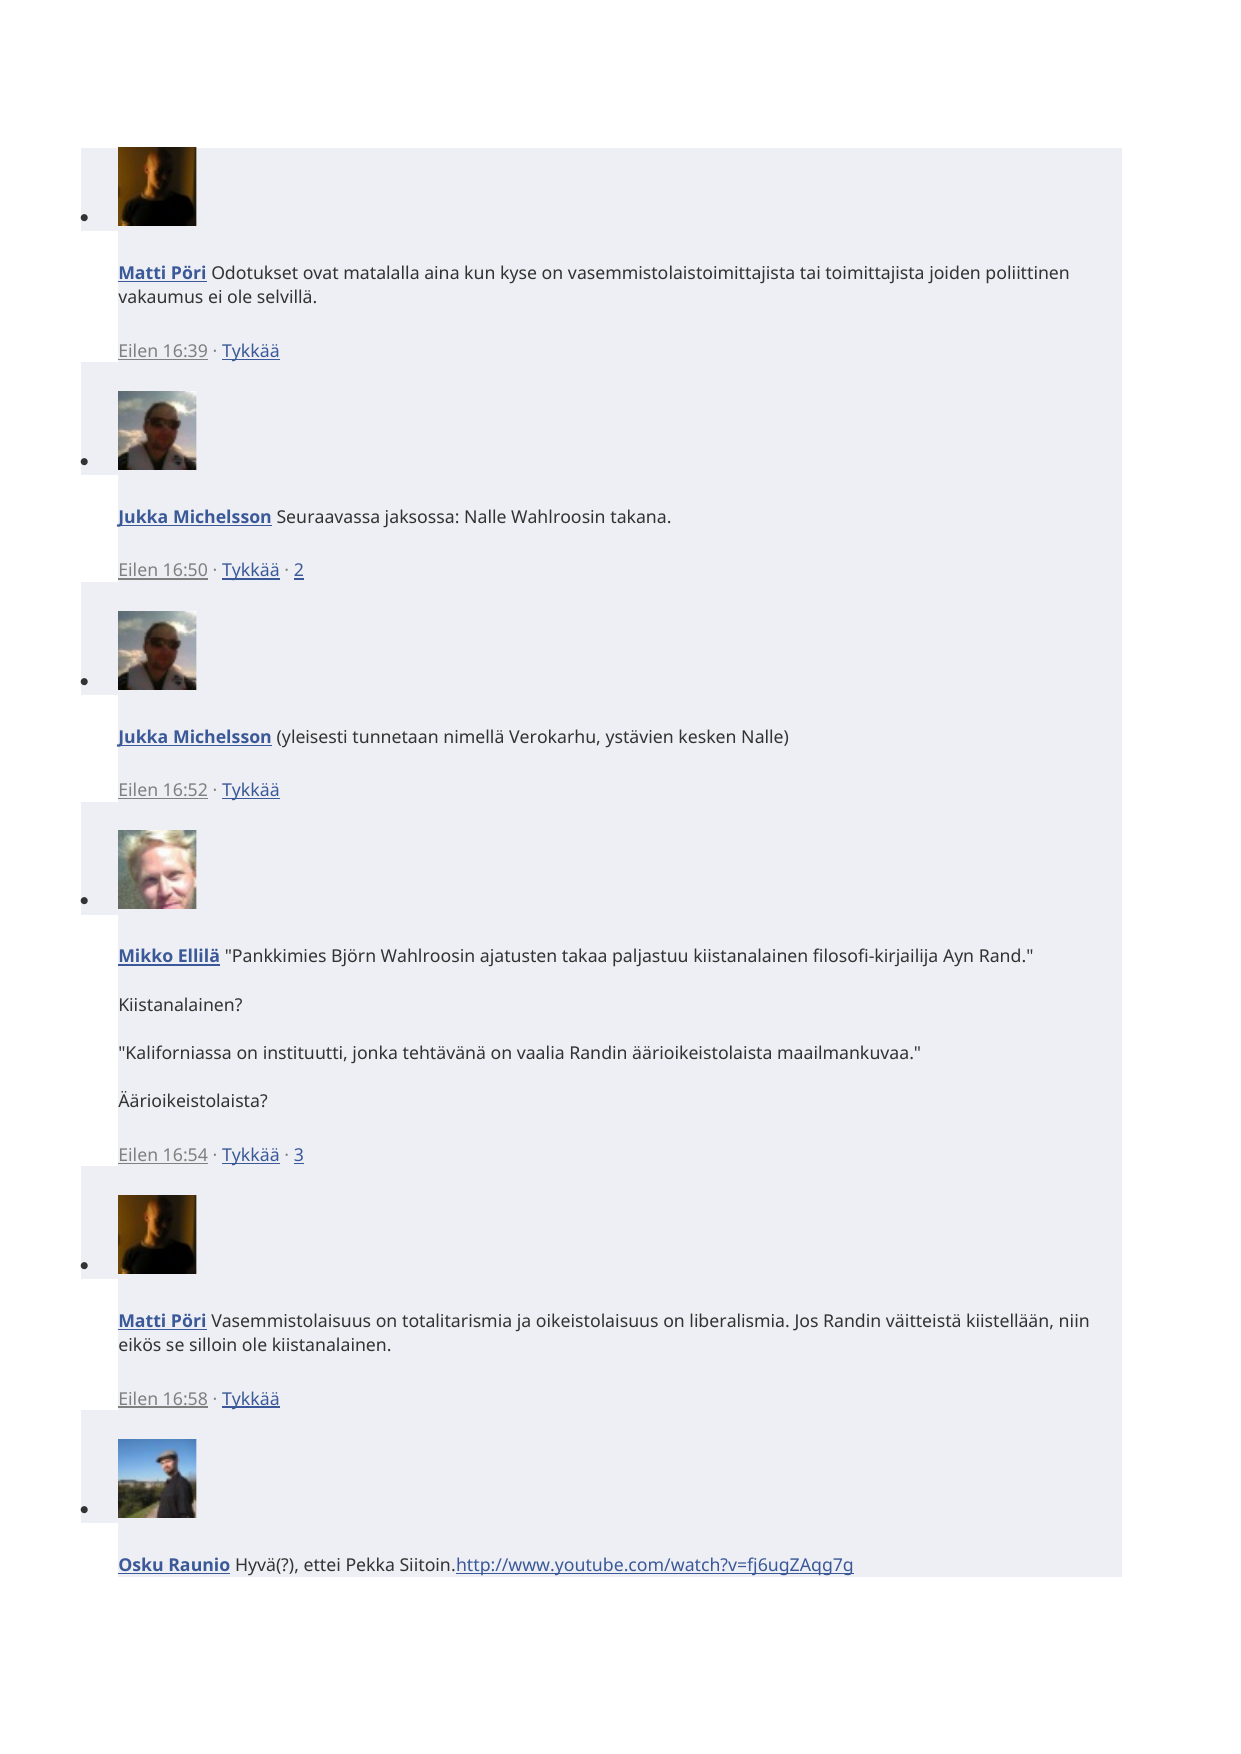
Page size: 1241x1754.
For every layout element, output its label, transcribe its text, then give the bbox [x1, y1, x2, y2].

picture [118, 611, 197, 690]
picture [118, 830, 197, 909]
text Osku Raunio Hyvä(?), ettei Pekka Siitoin.http://www.youtube.com/watch?v=fj6ugZAqg7g [118, 1552, 1122, 1577]
text Matti Pöri Odotukset ovat matalalla aina kun kyse on vasemmistolaistoimittajista tai toimittajista joiden poliittinen vakaumus ei ole selvillä. [118, 261, 1122, 309]
text Jukka Michelsson (yleisesti tunnetaan nimellä Verokarhu, ystävien kesken Nalle) [118, 724, 1122, 748]
text Eilen 16:54 · Tykkää · 3 [118, 1142, 1122, 1166]
text Mikko Ellilä "Pankkimies Björn Wahlroosin ajatusten takaa paljastuu kiistanalainen filosofi-kirjailija Ayn Rand." Kiistanalainen? "Kaliforniassa on instituutti, jonka tehtävänä on vaalia Randin äärioikeistolaista maailmankuvaa." Äärioikeistolaista? [118, 944, 1122, 1113]
picture [118, 1195, 197, 1274]
picture [118, 1439, 197, 1518]
text Eilen 16:58 · Tykkää [118, 1386, 1122, 1410]
text Jukka Michelsson Seuraavassa jaksossa: Nalle Wahlroosin takana. [118, 504, 1122, 529]
picture [118, 391, 197, 470]
text Eilen 16:52 · Tykkää [118, 777, 1122, 802]
picture [118, 147, 197, 226]
text Eilen 16:39 · Tykkää [118, 338, 1122, 362]
text Matti Pöri Vasemmistolaisuus on totalitarismia ja oikeistolaisuus on liberalismia. Jos Randin väitteistä kiistellään, niin eikös se silloin ole kiistanalainen. [118, 1308, 1122, 1357]
text Eilen 16:50 · Tykkää · 2 [118, 558, 1122, 582]
